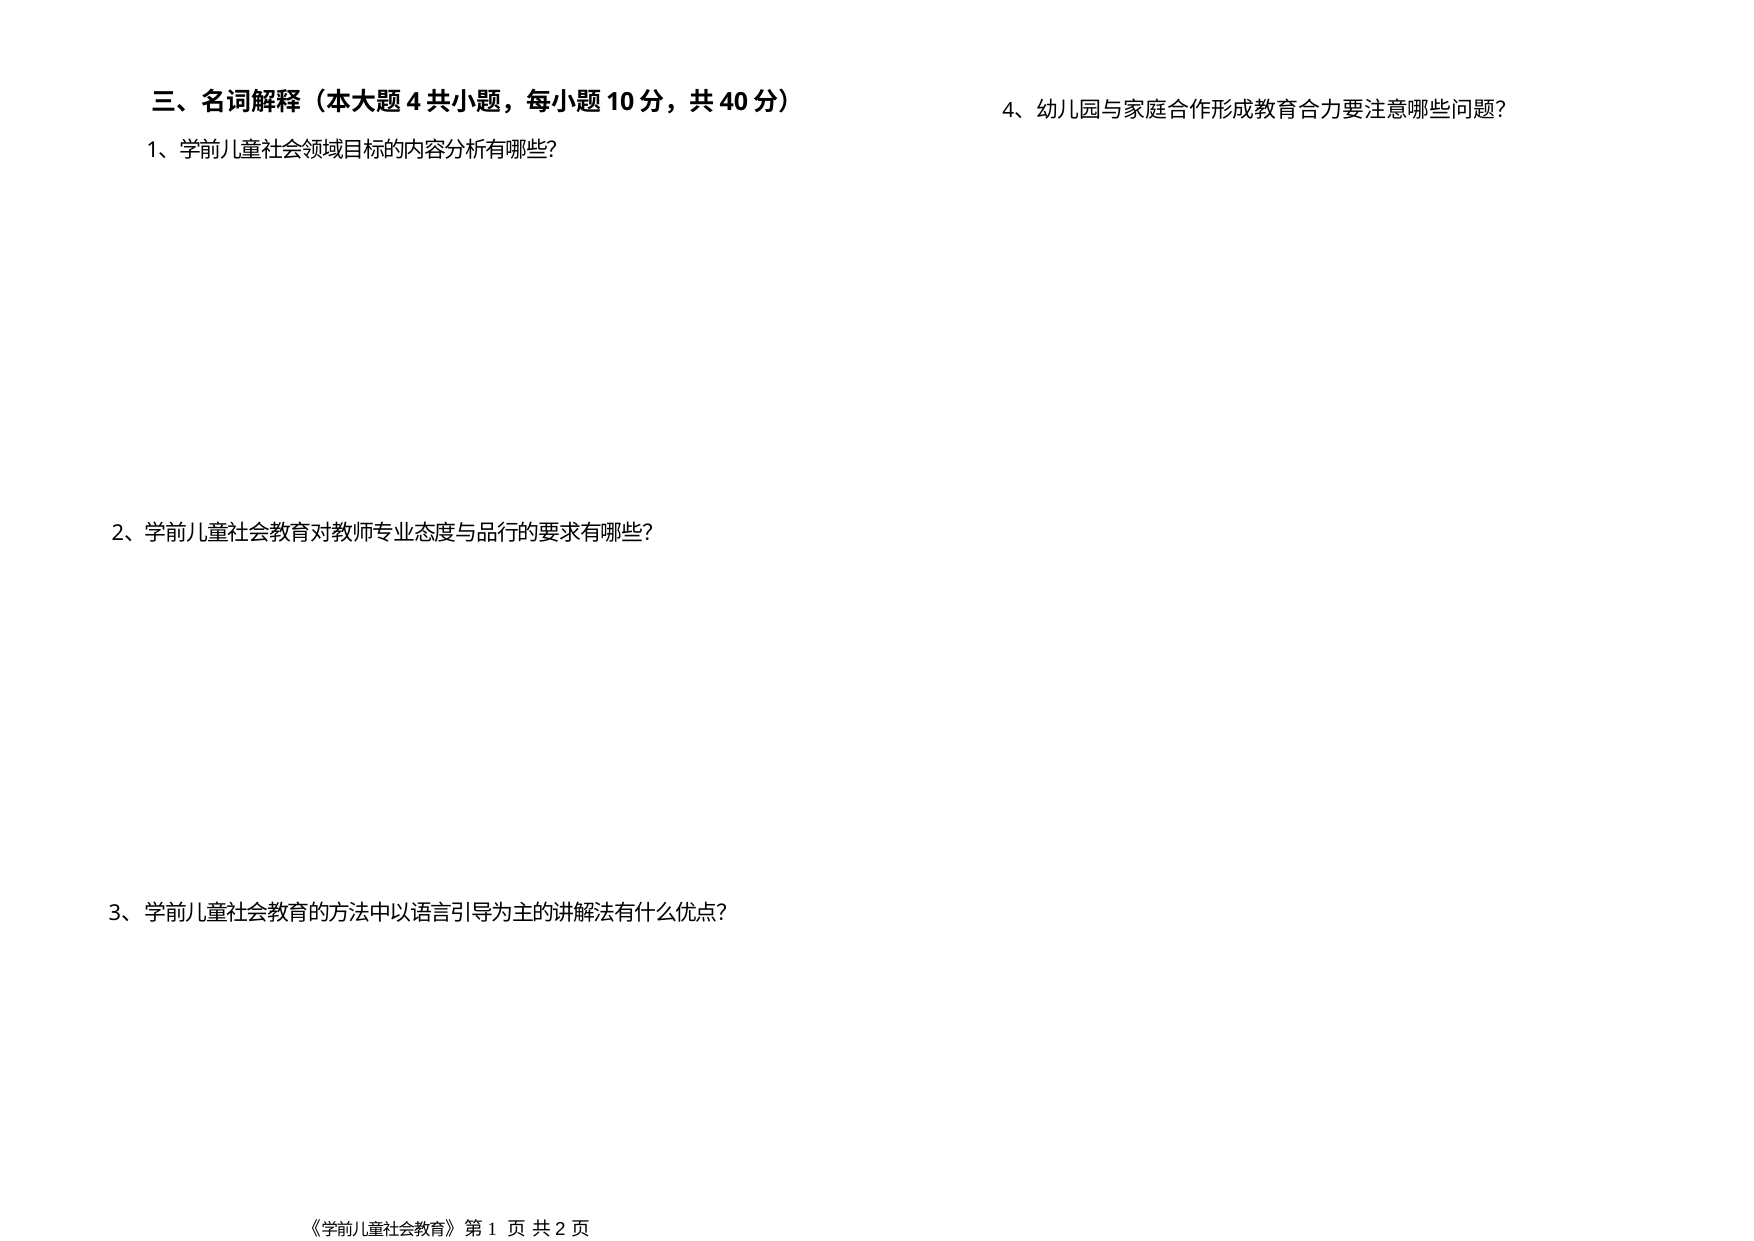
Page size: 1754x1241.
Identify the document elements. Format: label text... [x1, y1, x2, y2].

text 三、名词解释（本大题4共小题，每小题10分，共40分） [13, 84, 885, 117]
text 1、学前儿童社会领域目标的内容分析有哪些？ [13, 117, 885, 167]
text 3、 学前儿童社会教育的方法中以语言引导为主的讲解法有什么优点？ [13, 897, 885, 927]
text 2、学前儿童社会教育对教师专业态度与品行的要求有哪些？ [13, 502, 885, 552]
text 4、幼儿园与家庭合作形成教育合力要注意哪些问题？ [1002, 94, 1616, 123]
